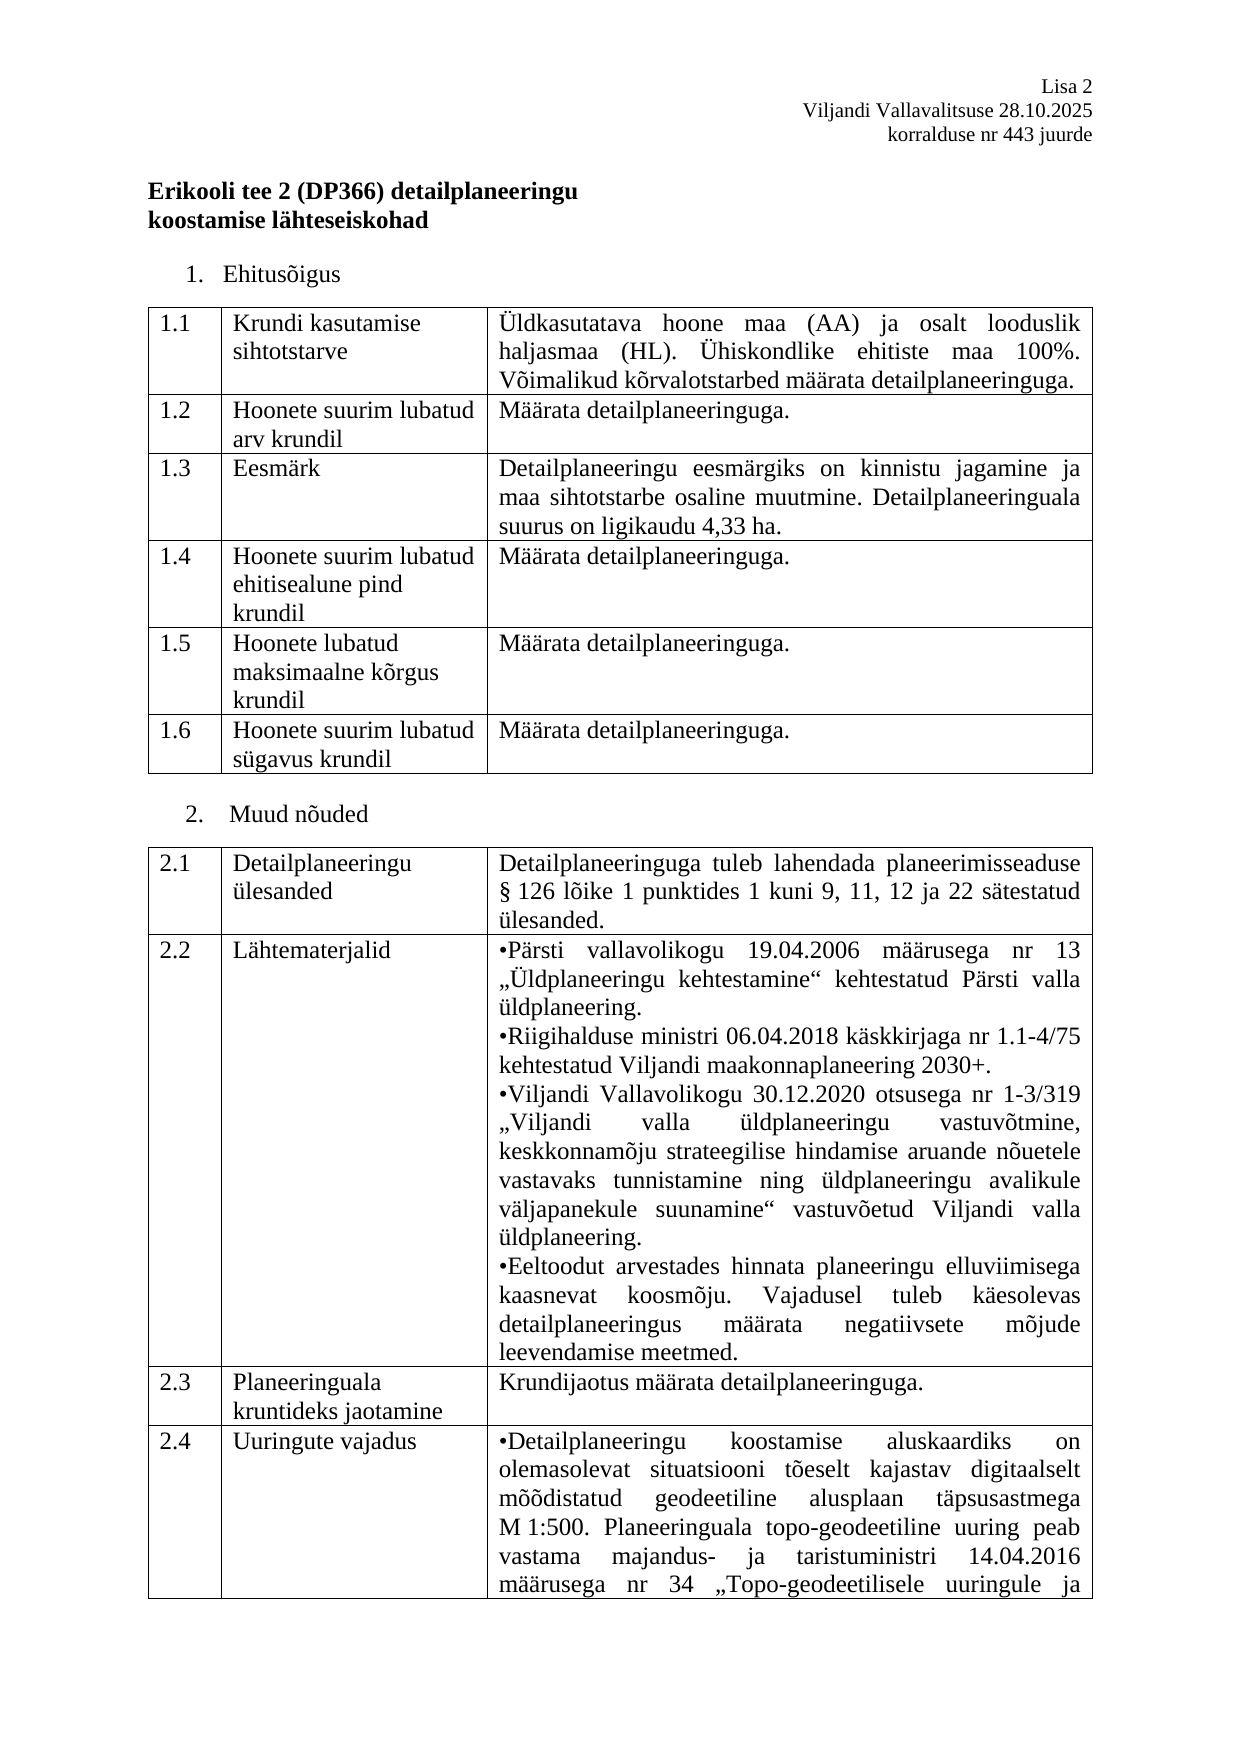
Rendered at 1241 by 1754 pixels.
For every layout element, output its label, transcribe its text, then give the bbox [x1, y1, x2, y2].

table_cell Hoonete suurim lubatud ehitisealune pind krundil [222, 541, 487, 627]
table_cell Eesmärk [222, 454, 487, 540]
table_header Krundi kasutamise sihtotstarve [222, 308, 487, 394]
table_cell Lähtematerjalid [222, 935, 487, 1366]
text Erikooli tee 2 (DP366) detailplaneeringu [148, 176, 1093, 205]
list Ehitusõigus [185, 259, 1093, 288]
table_cell Krundijaotus määrata detailplaneeringuga. [488, 1367, 1092, 1425]
table_cell Hoonete suurim lubatud arv krundil [222, 395, 487, 452]
table_cell 1.2 [149, 395, 221, 452]
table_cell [488, 1426, 1092, 1598]
table_cell Hoonete lubatud maksimaalne kõrgus krundil [222, 628, 487, 714]
table_cell Määrata detailplaneeringuga. [488, 715, 1092, 773]
table_cell Planeeringuala kruntideks jaotamine [222, 1367, 487, 1425]
table_cell Määrata detailplaneeringuga. [488, 541, 1092, 627]
table_header 1.1 [149, 308, 221, 394]
table_cell 1.6 [149, 715, 221, 773]
table_cell Määrata detailplaneeringuga. [488, 628, 1092, 714]
table_cell 1.5 [149, 628, 221, 714]
table_header Detailplaneeringuga tuleb lahendada planeerimisseaduse § 126 lõike 1 punktides 1 kuni 9, 11, 12 ja 22 sätestatud ülesanded. [488, 848, 1092, 934]
table_header Üldkasutatava hoone maa (AA) ja osalt looduslik haljasmaa (HL). Ühiskondlike ehitiste maa 100%. Võimalikud kõrvalotstarbed määrata detailplaneeringuga. [488, 308, 1092, 394]
table_header Detailplaneeringu ülesanded [222, 848, 487, 934]
table_cell Määrata detailplaneeringuga. [488, 395, 1092, 452]
table_cell Hoonete suurim lubatud sügavus krundil [222, 715, 487, 773]
table_cell 1.3 [149, 454, 221, 540]
list Muud nõuded [185, 799, 1093, 828]
table_cell Detailplaneeringu eesmärgiks on kinnistu jagamine ja maa sihtotstarbe osaline muutmine. Detailplaneeringuala suurus on ligikaudu 4,33 ha. [488, 454, 1092, 540]
text koostamise lähteseiskohad [148, 205, 1093, 234]
table_cell 2.4 [149, 1426, 221, 1598]
table_cell 2.2 [149, 935, 221, 1366]
table_cell Uuringute vajadus [222, 1426, 487, 1598]
table_cell 2.3 [149, 1367, 221, 1425]
table_cell •Pärsti vallavolikogu 19.04.2006 määrusega nr 13 „Üldplaneeringu kehtestamine“ kehtestatud Pärsti valla üldplaneering. •Riigihalduse ministri 06.04.2018 käskkirjaga nr 1.1-4/75 kehtestatud Viljandi maakonnaplaneering 2030+. •Viljandi Vallavolikogu 30.12.2020 otsusega nr 1-3/319 „Viljandi valla üldplaneeringu vastuvõtmine, keskkonnamõju strateegilise hindamise aruande nõuetele vastavaks tunnistamine ning üldplaneeringu avalikule väljapanekule suunamine“ vastuvõetud Viljandi valla üldplaneering. •Eeltoodut arvestades hinnata planeeringu elluviimisega kaasnevat koosmõju. Vajadusel tuleb käesolevas detailplaneeringus määrata negatiivsete mõjude leevendamise meetmed. [488, 935, 1092, 1366]
table_header 2.1 [149, 848, 221, 934]
table_cell 1.4 [149, 541, 221, 627]
